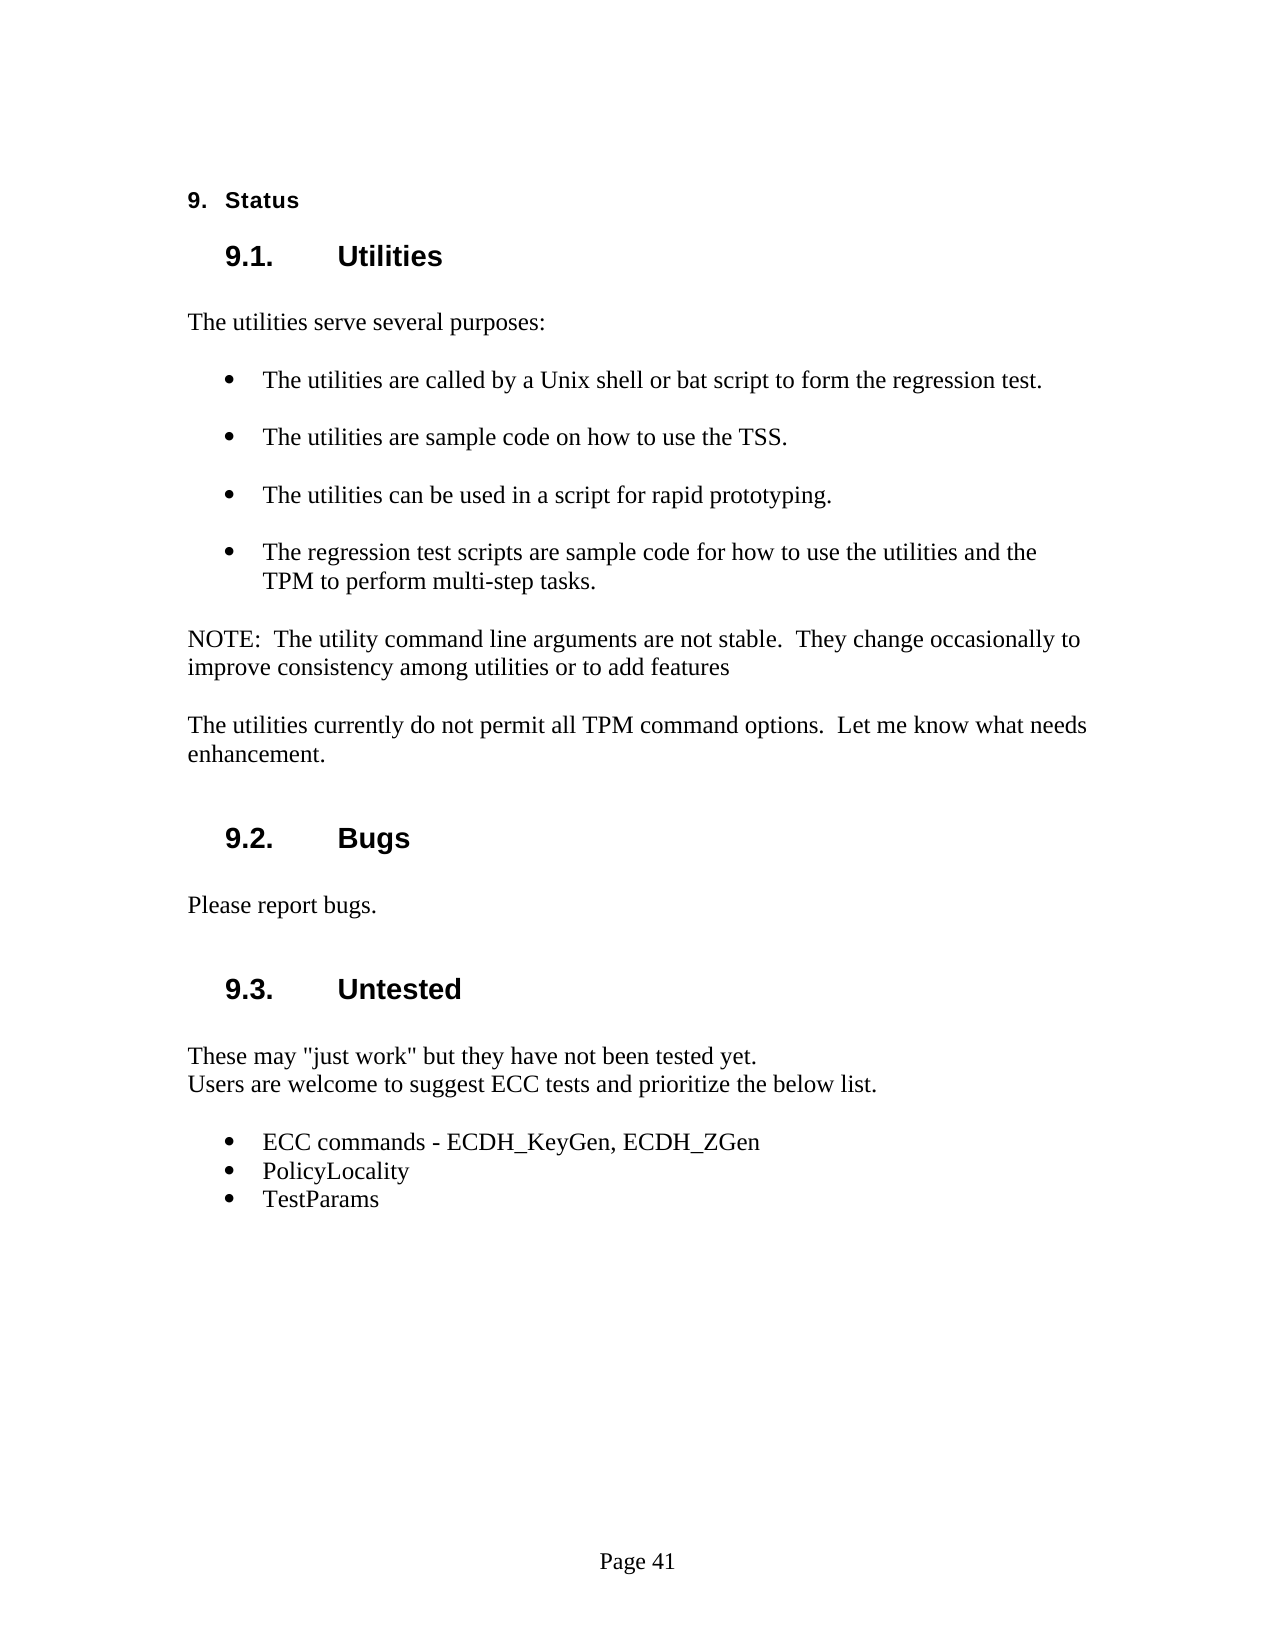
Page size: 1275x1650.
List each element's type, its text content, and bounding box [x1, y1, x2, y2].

text The utilities serve several purposes: [187, 307, 1087, 336]
list The utilities are called by a Unix shell or bat script to form the regression test. [225, 365, 1087, 394]
list ECC commands - ECDH_KeyGen, ECDH_ZGen [225, 1127, 1087, 1156]
subtitle Utilities [225, 239, 1087, 272]
subtitle Status [187, 187, 1087, 214]
list The utilities can be used in a script for rapid prototyping. [225, 480, 1087, 509]
text NOTE: The utility command line arguments are not stable. They change occasionally to improve consistency among utilities or to add features [187, 624, 1087, 681]
list TestParams [225, 1184, 1087, 1213]
list The utilities are sample code on how to use the TSS. [225, 422, 1087, 451]
list The regression test scripts are sample code for how to use the utilities and the TPM to perform multi-step tasks. [225, 537, 1087, 595]
subtitle Untested [225, 972, 1087, 1006]
text Users are welcome to suggest ECC tests and prioritize the below list. [187, 1069, 1087, 1098]
text Please report bugs. [187, 890, 1087, 918]
list PolicyLocality [225, 1156, 1087, 1184]
text The utilities currently do not permit all TPM command options. Let me know what needs enhancement. [187, 710, 1087, 767]
subtitle Bugs [225, 821, 1087, 855]
text These may "just work" but they have not been tested yet. [187, 1041, 1087, 1069]
